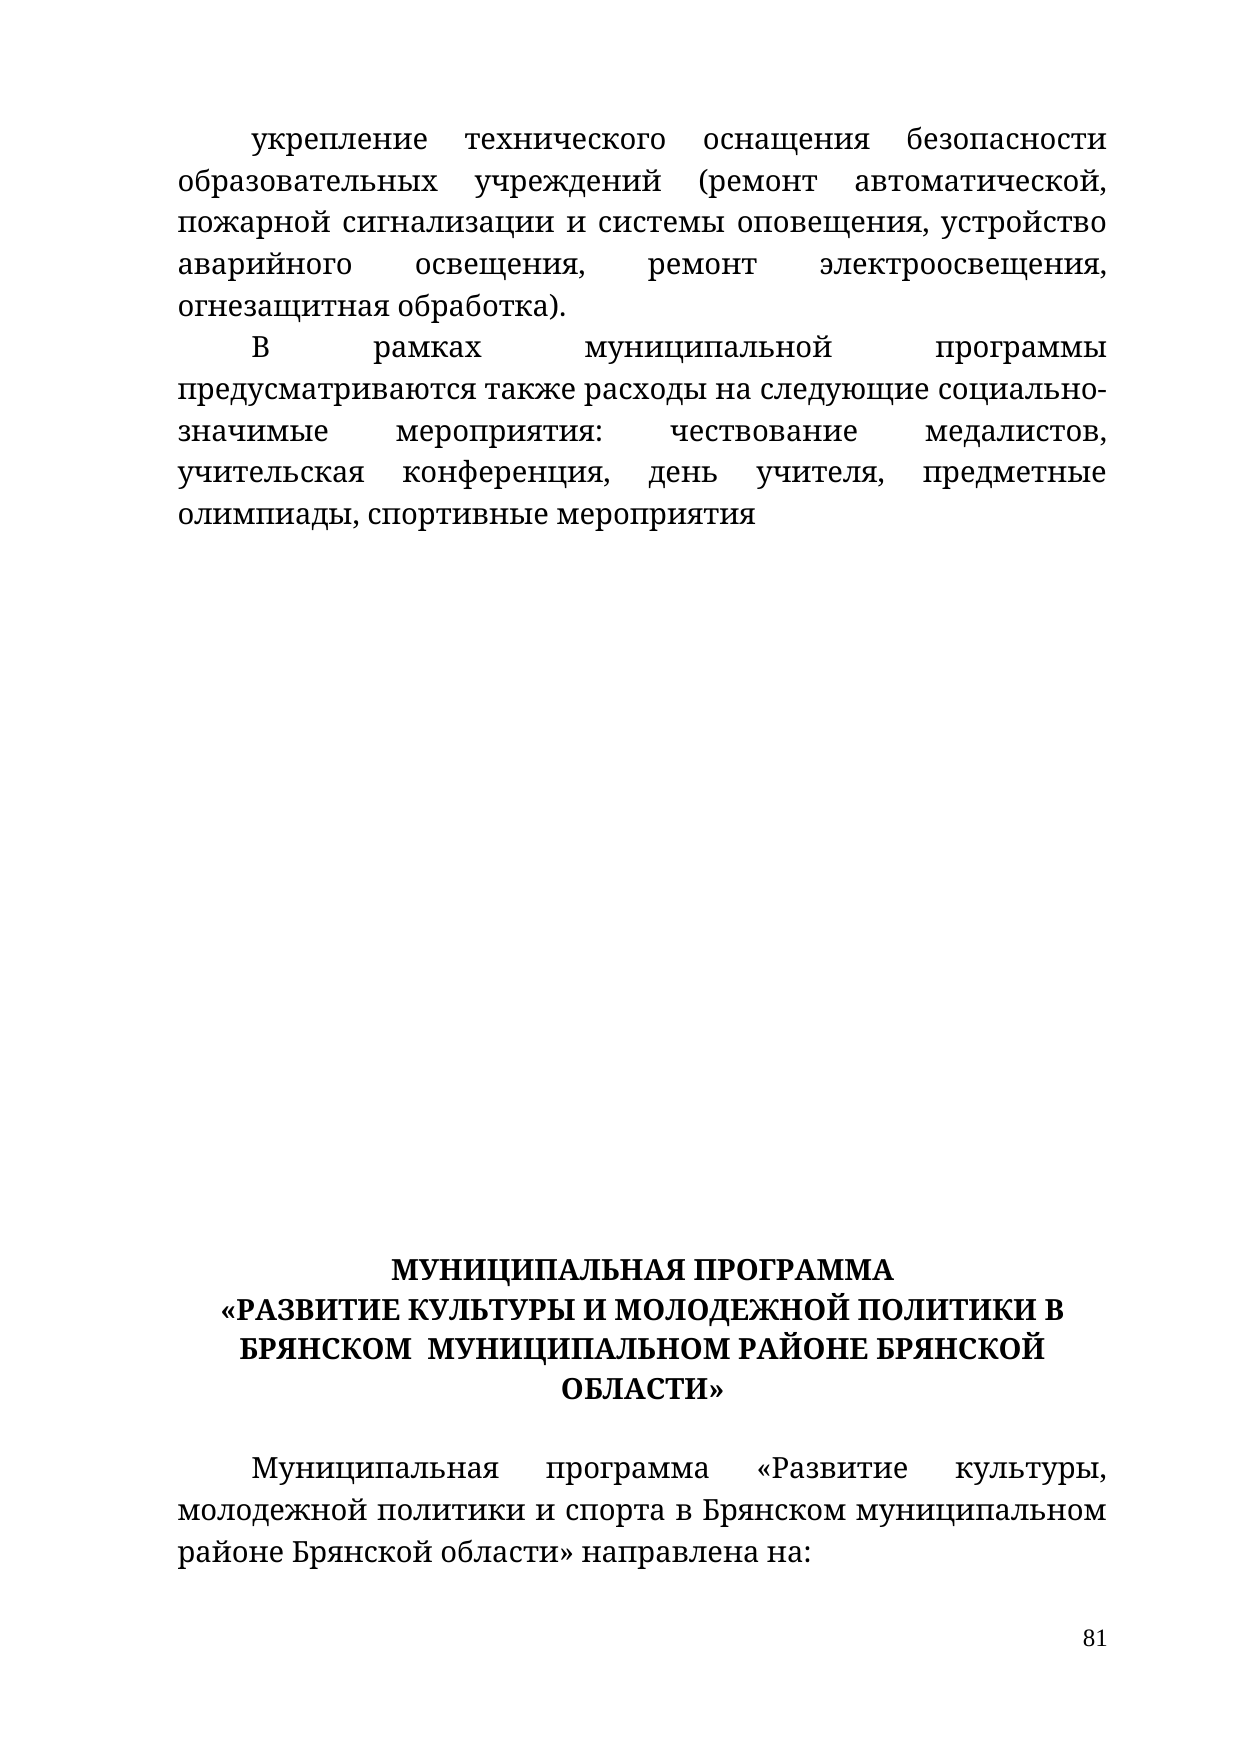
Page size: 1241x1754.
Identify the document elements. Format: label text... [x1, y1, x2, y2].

text В рамках муниципальной программы предусматриваются также расходы на следующие социально-значимые мероприятия: чествование медалистов, учительская конференция, день учителя, предметные олимпиады, спортивные мероприятия [177, 326, 1107, 533]
text МУНИЦИПАЛЬНАЯ ПРОГРАММА «РАЗВИТИЕ КУЛЬТУРЫ И МОЛОДЕЖНОЙ ПОЛИТИКИ В БРЯНСКОМ МУНИЦИПАЛЬНОМ РАЙОНЕ БРЯНСКОЙ ОБЛАСТИ» [177, 1249, 1107, 1408]
text Муниципальная программа «Развитие культуры, молодежной политики и спорта в Брянском муниципальном районе Брянской области» направлена на: [177, 1448, 1107, 1571]
text укрепление технического оснащения безопасности образовательных учреждений (ремонт автоматической, пожарной сигнализации и системы оповещения, устройство аварийного освещения, ремонт электроосвещения, огнезащитная обработка). [177, 118, 1107, 324]
